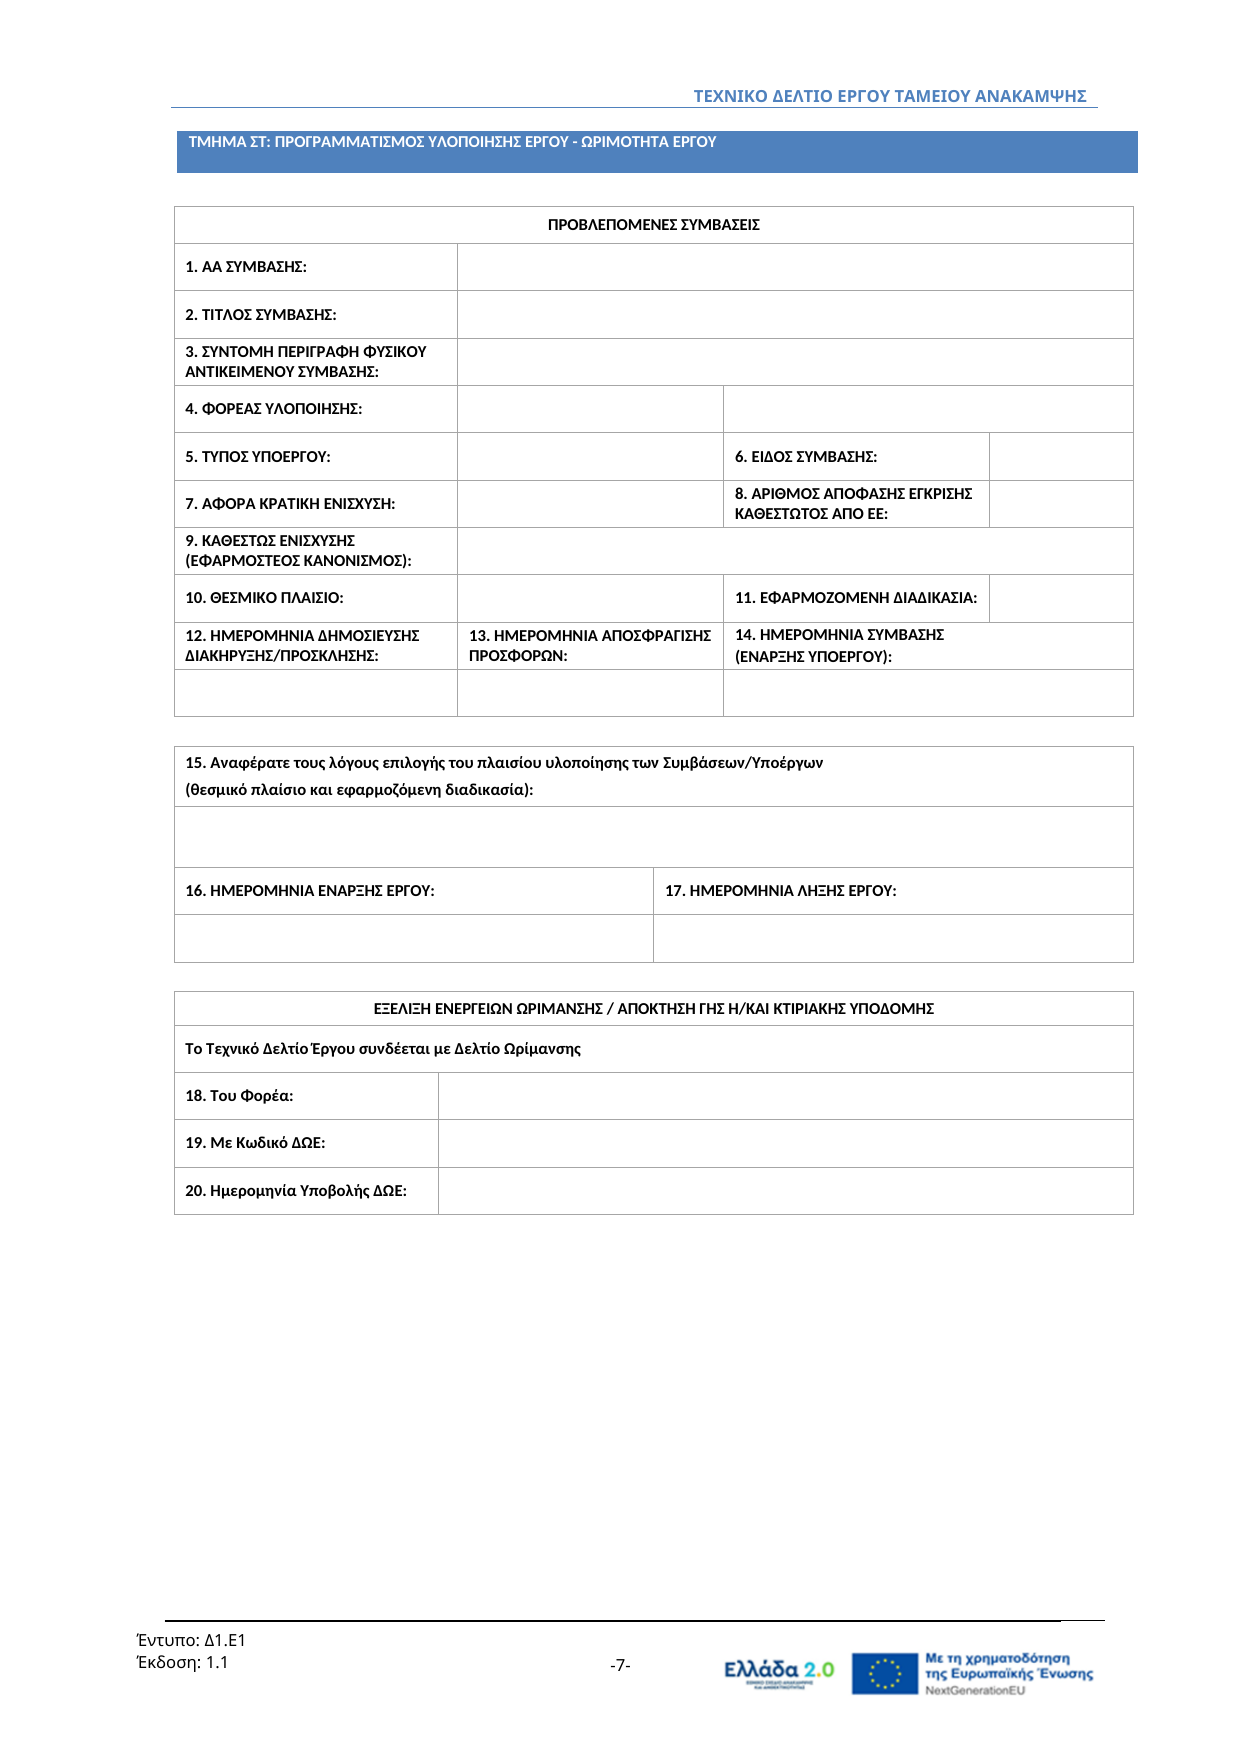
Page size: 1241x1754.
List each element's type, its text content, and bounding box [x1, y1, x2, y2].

table_header ΕΞΕΛΙΞΗ ΕΝΕΡΓΕΙΩΝ ΩΡΙΜΑΝΣΗΣ / ΑΠΟΚΤΗΣΗ ΓΗΣ Η/ΚΑΙ ΚΤΙΡΙΑΚΗΣ ΥΠΟΔΟΜΗΣ [175, 992, 1133, 1024]
table_cell [724, 670, 1133, 716]
table_cell [458, 433, 723, 479]
table_cell 14. ΗΜΕΡΟΜΗΝΙΑ ΣΥΜΒΑΣΗΣ (ΕΝΑΡΞΗΣ ΥΠΟΕΡΓΟΥ): [724, 623, 1133, 669]
table_cell [990, 575, 1133, 621]
table_cell [458, 291, 1133, 338]
table_cell [990, 481, 1133, 527]
table_cell [458, 528, 1133, 574]
table_cell [654, 915, 1133, 961]
table_cell [439, 1073, 1133, 1119]
table_cell 2. ΤΙΤΛΟΣ ΣΥΜΒΑΣΗΣ: [175, 291, 457, 338]
table_cell [458, 670, 723, 716]
table_cell [439, 1120, 1133, 1166]
table_cell 13. ΗΜΕΡΟΜΗΝΙΑ ΑΠΟΣΦΡΑΓΙΣΗΣ ΠΡΟΣΦΟΡΩΝ: [458, 623, 723, 669]
table_header 15. Αναφέρατε τους λόγους επιλογής του πλαισίου υλοποίησης των Συμβάσεων/Υποέργων (θεσμικό πλαίσιο και εφαρμοζόμενη διαδικασία): [175, 747, 1133, 806]
table_header ΤΜΗΜΑ ΣΤ: ΠΡΟΓΡΑΜΜΑΤΙΣΜΟΣ ΥΛΟΠΟΙΗΣΗΣ ΕΡΓΟΥ - ΩΡΙΜΟΤΗΤΑ ΕΡΓΟΥ [178, 132, 1137, 172]
table_cell 9. ΚΑΘΕΣΤΩΣ ΕΝΙΣΧΥΣΗΣ (ΕΦΑΡΜΟΣΤΕΟΣ ΚΑΝΟΝΙΣΜΟΣ): [175, 528, 457, 574]
table_cell [458, 386, 723, 432]
table_cell [458, 244, 1133, 290]
table_cell [990, 433, 1133, 479]
table_cell 6. ΕΙΔΟΣ ΣΥΜΒΑΣΗΣ: [724, 433, 989, 479]
table_cell [175, 807, 1133, 867]
table_cell 1. ΑΑ ΣΥΜΒΑΣΗΣ: [175, 244, 457, 290]
table_cell 16. ΗΜΕΡΟΜΗΝΙΑ ΕΝΑΡΞΗΣ ΕΡΓΟΥ: [175, 868, 653, 914]
table_header ΠΡΟΒΛΕΠΟΜΕΝΕΣ ΣΥΜΒΑΣΕΙΣ [175, 207, 1133, 243]
table_cell [458, 575, 723, 621]
table_cell 20. Ημερομηνία Υποβολής ΔΩΕ: [175, 1168, 438, 1214]
table_cell 3. ΣΥΝΤΟΜΗ ΠΕΡΙΓΡΑΦΗ ΦΥΣΙΚΟΥ ΑΝΤΙΚΕΙΜΕΝΟΥ ΣΥΜΒΑΣΗΣ: [175, 339, 457, 385]
table_cell 11. ΕΦΑΡΜΟΖΟΜΕΝΗ ΔΙΑΔΙΚΑΣΙΑ: [724, 575, 989, 621]
table_cell Το Τεχνικό Δελτίο Έργου συνδέεται με Δελτίο Ωρίμανσης [175, 1026, 1133, 1072]
table_cell [175, 915, 653, 961]
table_cell 5. ΤΥΠΟΣ ΥΠΟΕΡΓΟΥ: [175, 433, 457, 479]
table_cell 19. Με Κωδικό ΔΩΕ: [175, 1120, 438, 1166]
table_cell [458, 339, 1133, 385]
table_cell [175, 670, 457, 716]
picture [696, 1628, 1101, 1721]
table_cell 18. Του Φορέα: [175, 1073, 438, 1119]
table_cell [724, 386, 1133, 432]
table_cell 4. ΦΟΡΕΑΣ ΥΛΟΠΟΙΗΣΗΣ: [175, 386, 457, 432]
table_cell 12. ΗΜΕΡΟΜΗΝΙΑ ΔΗΜΟΣΙΕΥΣΗΣ ΔΙΑΚΗΡΥΞΗΣ/ΠΡΟΣΚΛΗΣΗΣ: [175, 623, 457, 669]
table_cell [439, 1168, 1133, 1214]
table_cell 17. ΗΜΕΡΟΜΗΝΙΑ ΛΗΞΗΣ ΕΡΓΟΥ: [654, 868, 1133, 914]
table_cell 10. ΘΕΣΜΙΚΟ ΠΛΑΙΣΙΟ: [175, 575, 457, 621]
table_cell 8. ΑΡΙΘΜΟΣ ΑΠΟΦΑΣΗΣ ΕΓΚΡΙΣΗΣ ΚΑΘΕΣΤΩΤΟΣ ΑΠΟ ΕΕ: [724, 481, 989, 527]
table_cell 7. ΑΦΟΡΑ ΚΡΑΤΙΚΗ ΕΝΙΣΧΥΣΗ: [175, 481, 457, 527]
table_cell [458, 481, 723, 527]
